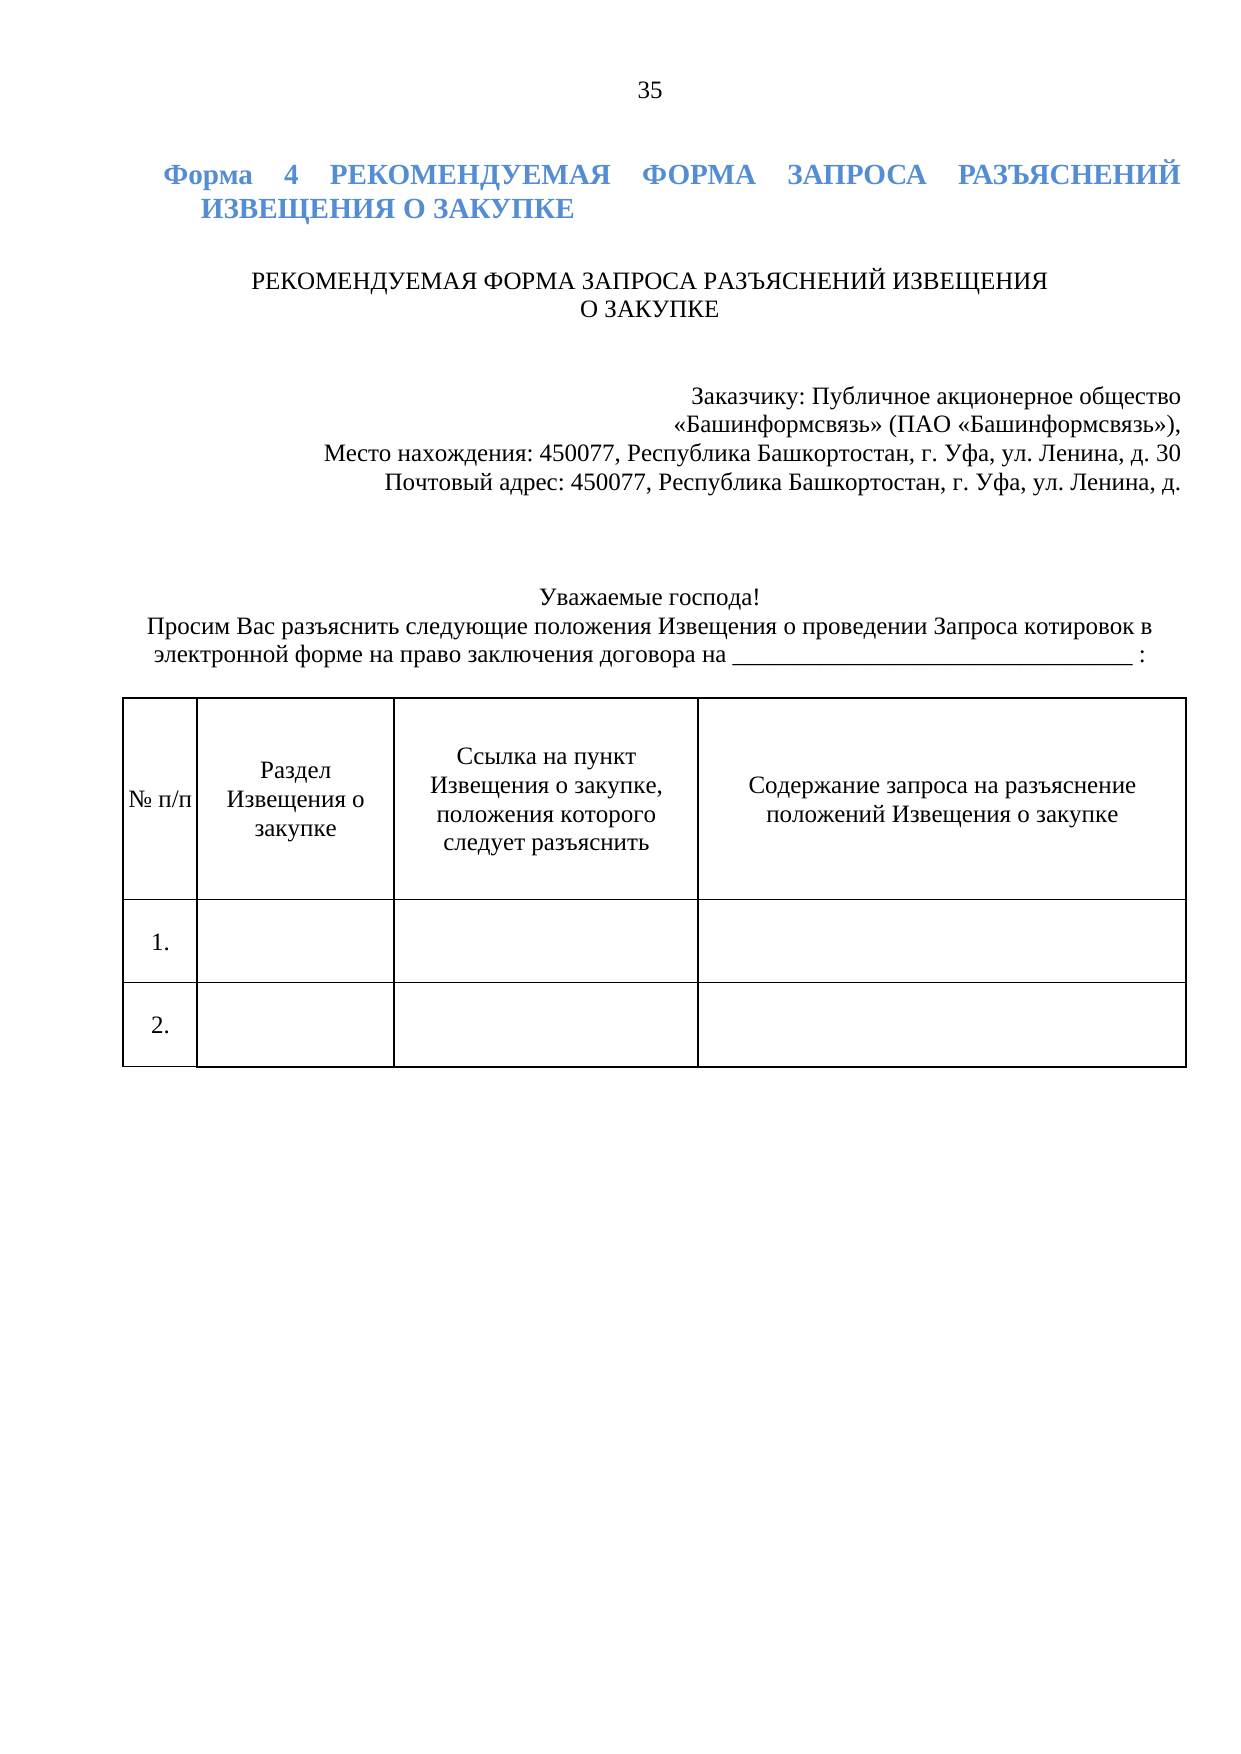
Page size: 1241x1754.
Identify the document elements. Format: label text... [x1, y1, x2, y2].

table_cell [395, 900, 697, 982]
table_header № п/п [124, 699, 196, 899]
text Почтовый адрес: 450077, Республика Башкортостан, г. Уфа, ул. Ленина, д. [118, 467, 1181, 496]
table_cell [699, 983, 1185, 1066]
text Просим Вас разъяснить следующие положения Извещения о проведении Запроса котировок в электронной форме на право заключения договора на ________________________________ : [118, 611, 1181, 668]
table_cell [395, 983, 697, 1066]
text Уважаемые господа! [118, 582, 1181, 611]
table_cell [699, 900, 1185, 982]
text «Башинформсвязь» (ПАО «Башинформсвязь»), [118, 409, 1181, 438]
text О ЗАКУПКЕ [118, 294, 1181, 323]
table_cell 1. [124, 900, 196, 982]
table_cell [198, 900, 393, 982]
text РЕКОМЕНДУЕМАЯ ФОРМА ЗАПРОСА РАЗЪЯСНЕНИЙ ИЗВЕЩЕНИЯ [118, 266, 1181, 294]
table_cell 2. [124, 983, 196, 1066]
text Место нахождения: 450077, Республика Башкортостан, г. Уфа, ул. Ленина, д. 30 [118, 438, 1181, 467]
table_header Раздел Извещения о закупке [198, 699, 393, 899]
text Заказчику: Публичное акционерное общество [118, 381, 1181, 409]
table_header Содержание запроса на разъяснение положений Извещения о закупке [699, 699, 1185, 899]
table_cell [198, 983, 393, 1066]
table_header Ссылка на пункт Извещения о закупке, положения которого следует разъяснить [395, 699, 697, 899]
subtitle Форма 4 РЕКОМЕНДУЕМАЯ ФОРМА ЗАПРОСА РАЗЪЯСНЕНИЙ ИЗВЕЩЕНИЯ О ЗАКУПКЕ [163, 157, 1181, 224]
